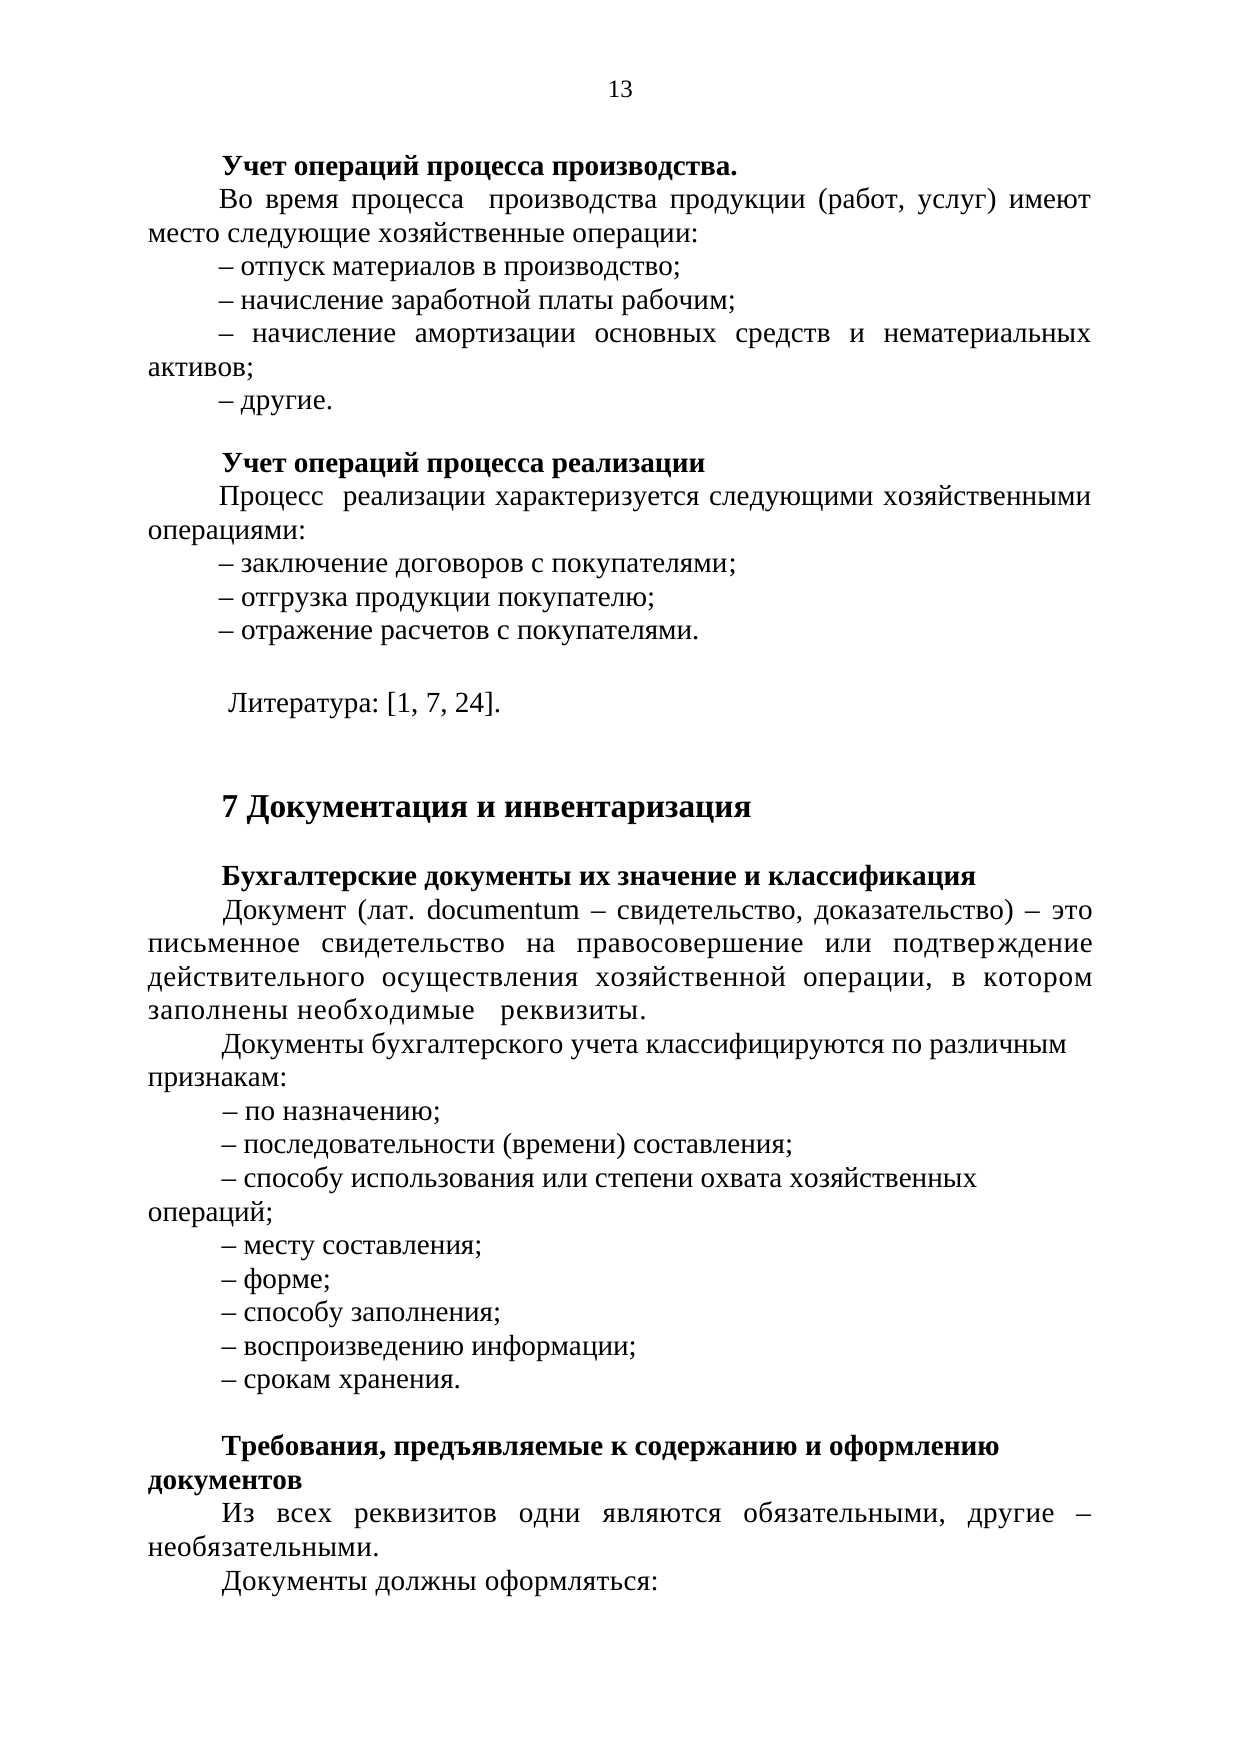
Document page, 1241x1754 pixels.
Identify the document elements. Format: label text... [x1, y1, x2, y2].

text – заключение договоров с покупателями; [148, 545, 1092, 579]
text Из всех реквизитов одни являются обязательными, другие – необязательными. [148, 1496, 1092, 1563]
text – воспроизведению информации; [148, 1328, 1092, 1361]
text Документы бухгалтерского учета классифицируются по различным признакам: [148, 1026, 1092, 1093]
text Во время процесса производства продукции (работ, услуг) имеют место следующие хозяйственные операции: [148, 181, 1092, 248]
text – месту составления; [148, 1227, 1092, 1261]
text – отпуск материалов в производство; [148, 248, 1092, 282]
text – другие. [148, 382, 1092, 416]
text – отражение расчетов с покупателями. [148, 612, 1092, 646]
text – по назначению; [148, 1093, 1092, 1127]
text – начисление заработной платы рабочим; [148, 282, 1092, 315]
text 7 Документация и инвентаризация [148, 786, 1092, 825]
text Учет операций процесса производства. [148, 148, 1092, 181]
text Процесс реализации характеризуется следующими хозяйственными операциями: [148, 478, 1092, 545]
text – форме; [148, 1261, 1092, 1294]
text Документ (лат. documentum – свидетельство, доказательство) – это письменное свидетельство на правосовершение или подтверждение действительного осуществления хозяйственной операции, в котором заполнены необходимые реквизиты. [148, 892, 1092, 1026]
text – срокам хранения. [148, 1361, 1092, 1395]
text Документы должны оформляться: [148, 1563, 1092, 1596]
text Литература: [1, 7, 24]. [148, 685, 1092, 719]
text Требования, предъявляемые к содержанию и оформлению документов [148, 1428, 1092, 1496]
text – способу использования или степени охвата хозяйственных операций; [148, 1160, 1092, 1227]
text – начисление амортизации основных средств и нематериальных активов; [148, 315, 1092, 382]
text – отгрузка продукции покупателю; [148, 579, 1092, 612]
text Учет операций процесса реализации [148, 445, 1092, 478]
text – последовательности (времени) составления; [148, 1127, 1092, 1160]
text Бухгалтерские документы их значение и классификация [148, 858, 1092, 892]
text – способу заполнения; [148, 1294, 1092, 1328]
